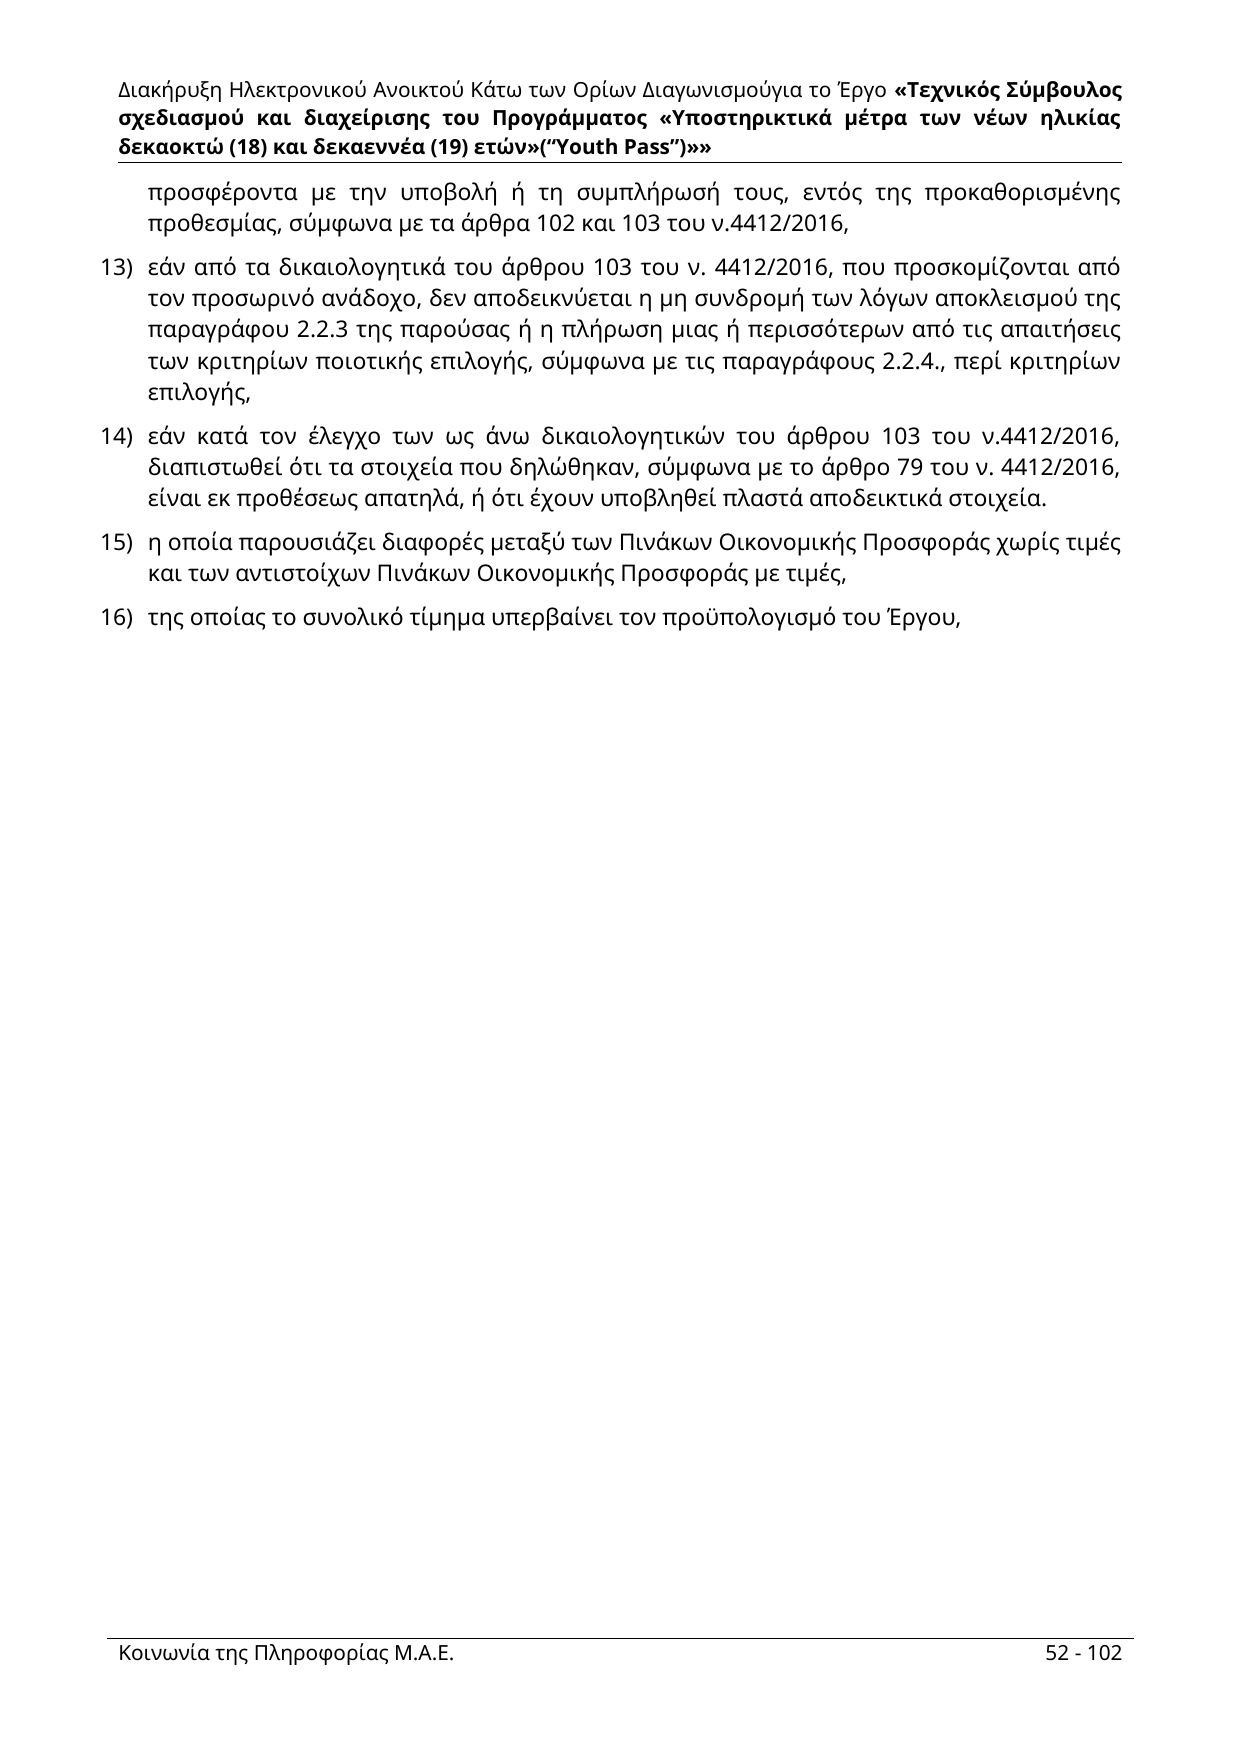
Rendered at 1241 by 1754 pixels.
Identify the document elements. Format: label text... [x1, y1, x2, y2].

list η οποία παρουσιάζει διαφορές μεταξύ των Πινάκων Οικονομικής Προσφοράς χωρίς τιμές και των αντιστοίχων Πινάκων Οικονομικής Προσφοράς με τιμές, [133, 526, 1122, 588]
list της οποίας το συνολικό τίμημα υπερβαίνει τον προϋπολογισμό του Έργου, [133, 601, 1122, 632]
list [133, 176, 1122, 238]
list εάν κατά τον έλεγχο των ως άνω δικαιολογητικών του άρθρου 103 του ν.4412/2016, διαπιστωθεί ότι τα στοιχεία που δηλώθηκαν, σύμφωνα με το άρθρο 79 του ν. 4412/2016, είναι εκ προθέσεως απατηλά, ή ότι έχουν υποβληθεί πλαστά αποδεικτικά στοιχεία. [133, 420, 1122, 513]
list εάν από τα δικαιολογητικά του άρθρου 103 του ν. 4412/2016, που προσκομίζονται από τον προσωρινό ανάδοχο, δεν αποδεικνύεται η μη συνδρομή των λόγων αποκλεισμού της παραγράφου 2.2.3 της παρούσας ή η πλήρωση μιας ή περισσότερων από τις απαιτήσεις των κριτηρίων ποιοτικής επιλογής, σύμφωνα με τις παραγράφους 2.2.4., περί κριτηρίων επιλογής, [133, 251, 1122, 407]
